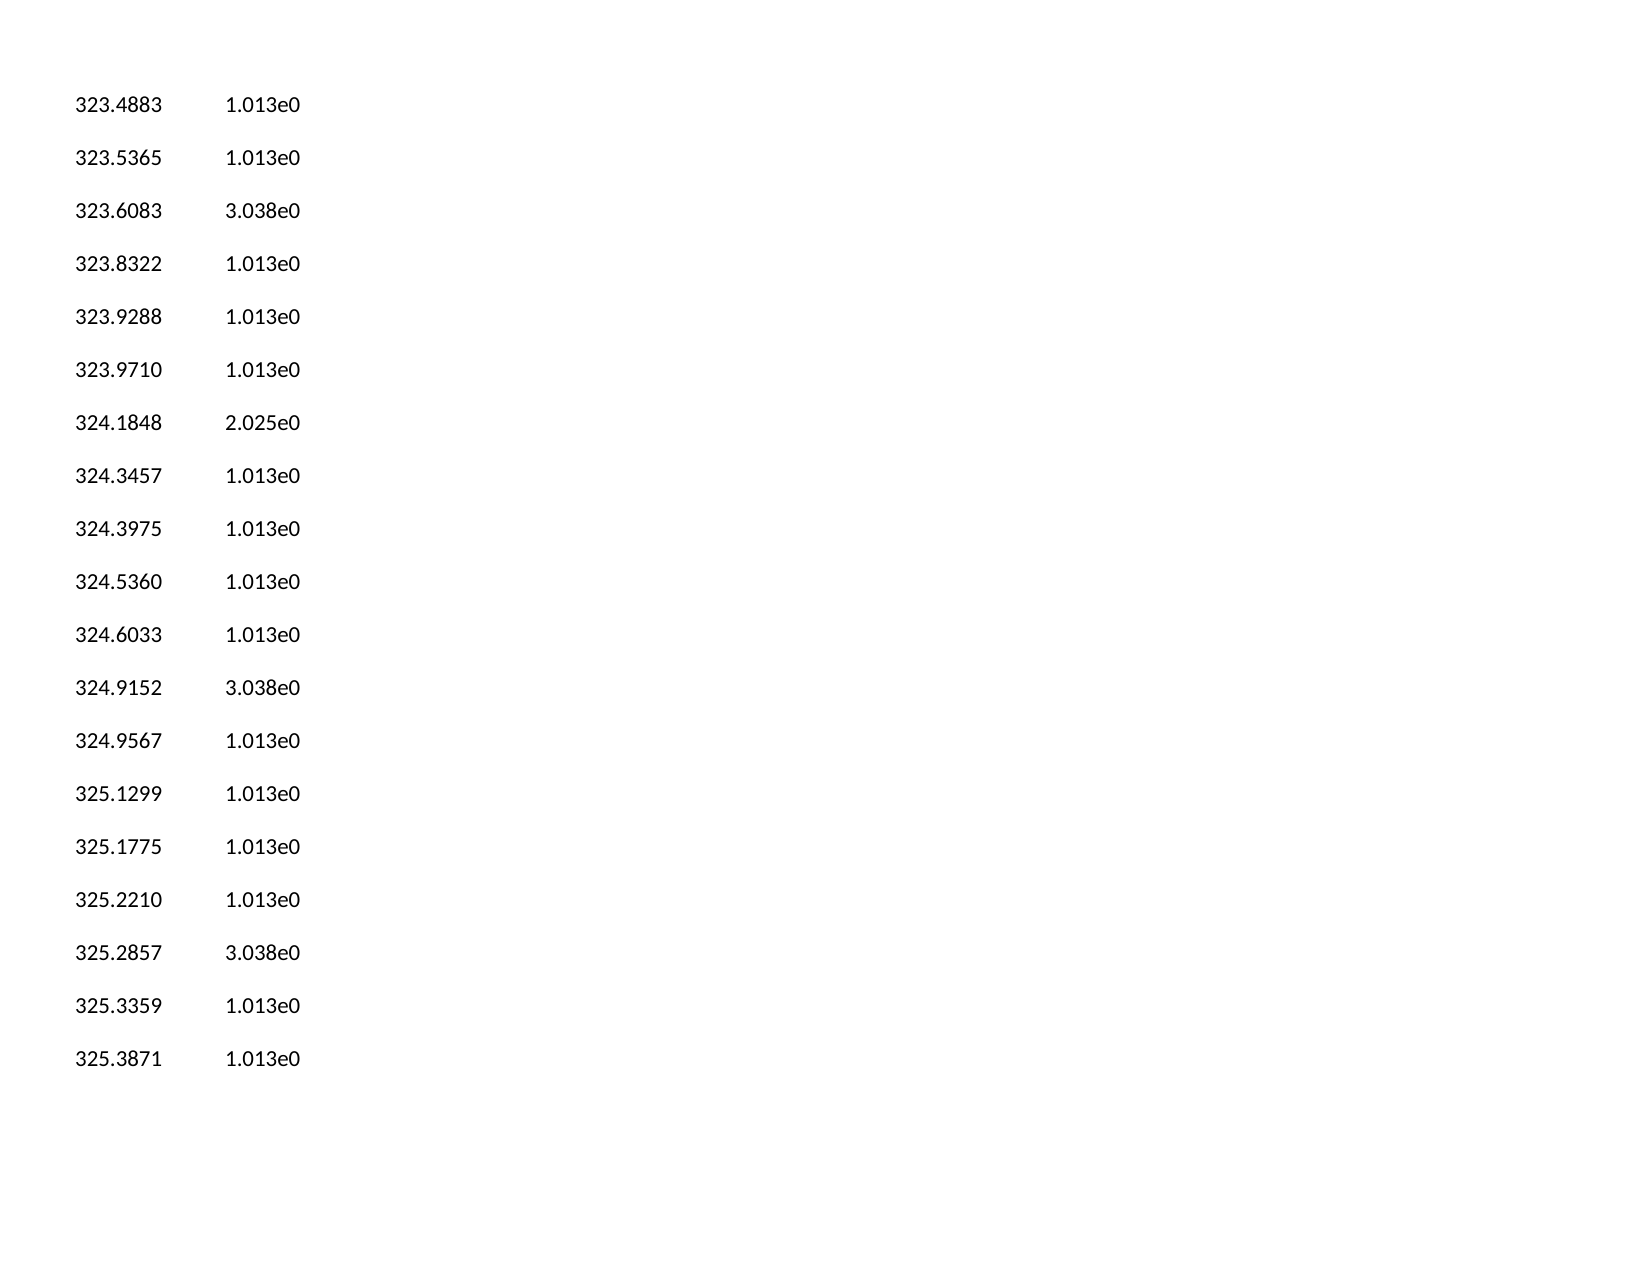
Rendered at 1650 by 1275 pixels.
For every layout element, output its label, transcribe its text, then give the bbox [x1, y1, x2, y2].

text 325.2210 1.013e0 [75, 885, 1563, 913]
text 324.6033 1.013e0 [75, 620, 1563, 648]
text 324.3457 1.013e0 [75, 461, 1563, 489]
text 324.3975 1.013e0 [75, 514, 1563, 542]
text 323.9710 1.013e0 [75, 355, 1563, 383]
text 323.6083 3.038e0 [75, 196, 1563, 224]
text 323.4883 1.013e0 [75, 90, 1563, 118]
text 324.9567 1.013e0 [75, 726, 1563, 754]
text 325.2857 3.038e0 [75, 938, 1563, 966]
text 325.1299 1.013e0 [75, 779, 1563, 807]
text 324.1848 2.025e0 [75, 408, 1563, 436]
text 323.8322 1.013e0 [75, 249, 1563, 277]
text 324.9152 3.038e0 [75, 673, 1563, 701]
text 324.5360 1.013e0 [75, 567, 1563, 595]
text 325.3359 1.013e0 [75, 991, 1563, 1019]
text 323.9288 1.013e0 [75, 302, 1563, 330]
text 325.1775 1.013e0 [75, 832, 1563, 860]
text 323.5365 1.013e0 [75, 143, 1563, 171]
text 325.3871 1.013e0 [75, 1044, 1563, 1072]
